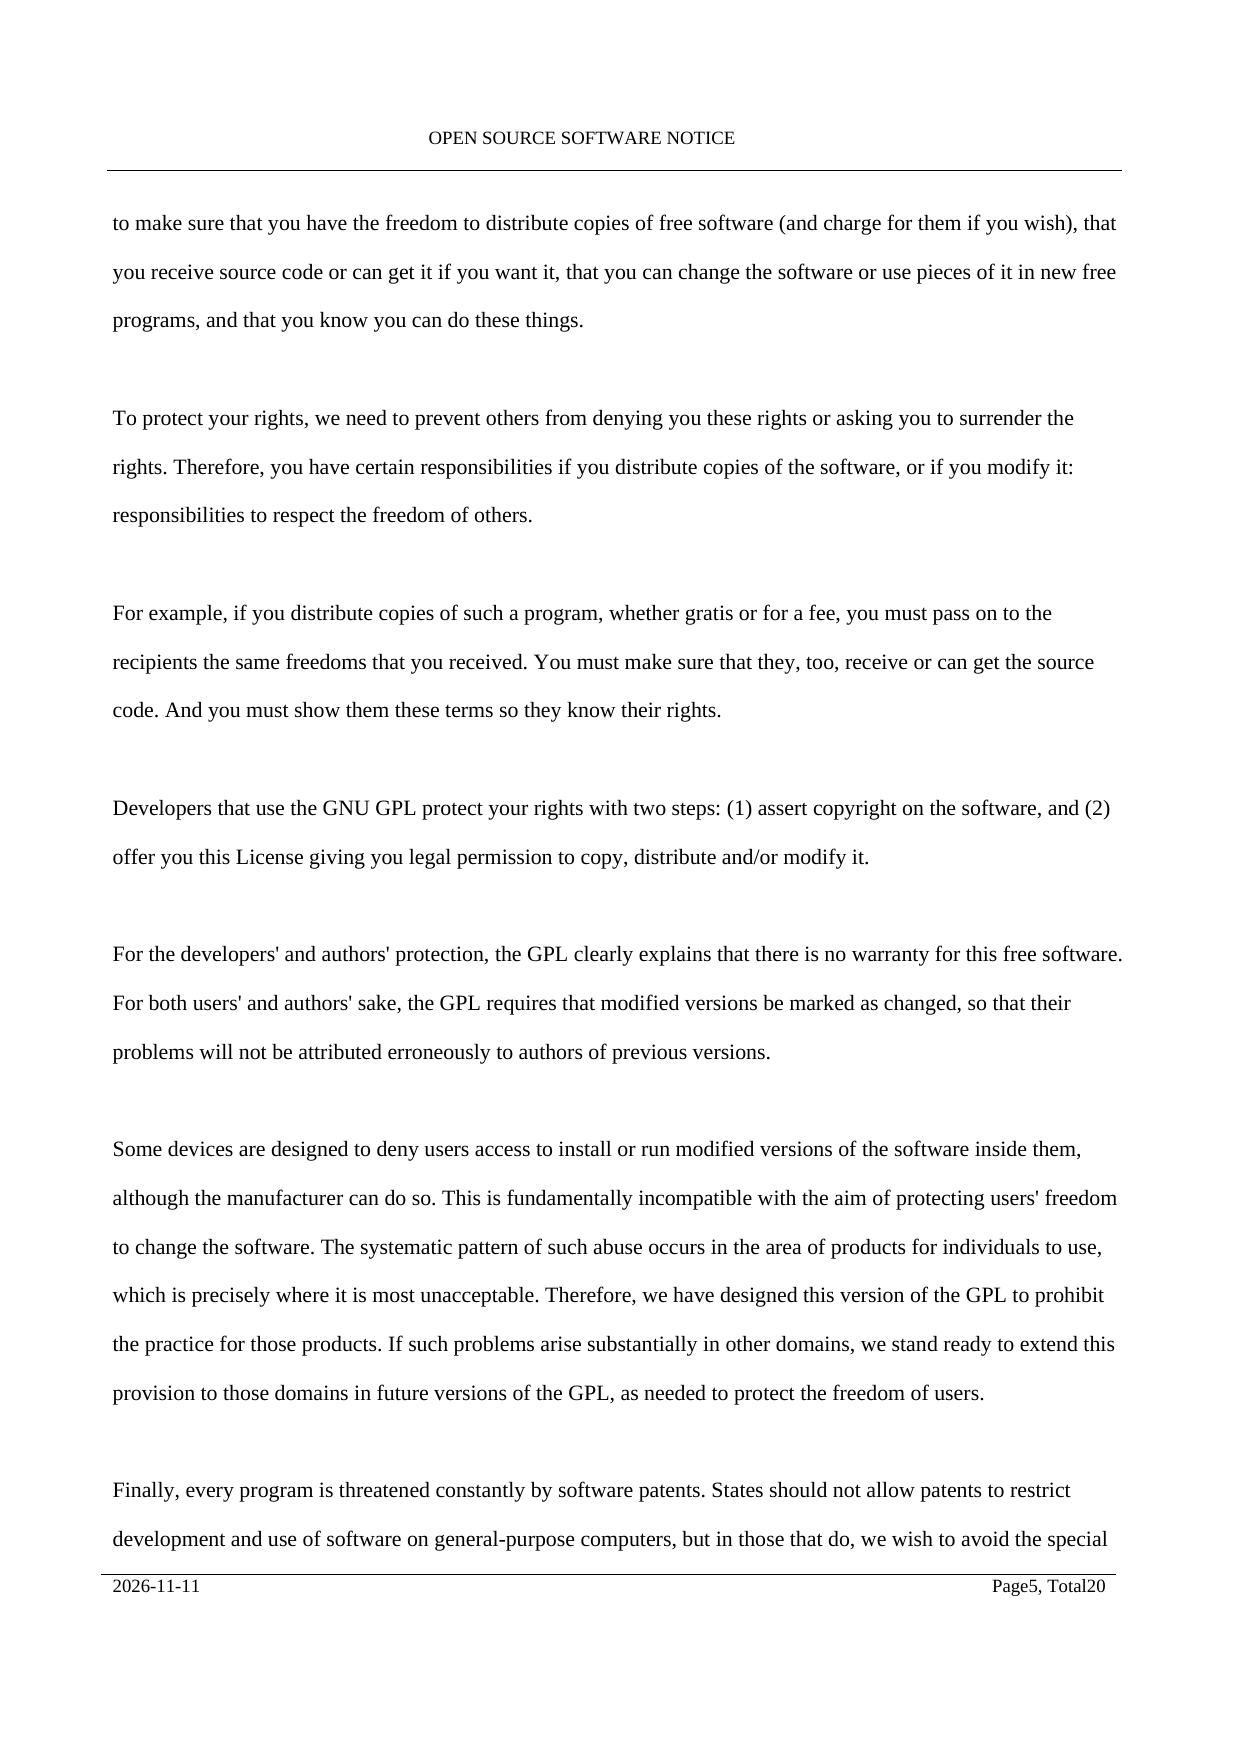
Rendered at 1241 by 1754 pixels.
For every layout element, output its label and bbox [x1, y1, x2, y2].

text [112, 206, 1128, 1555]
